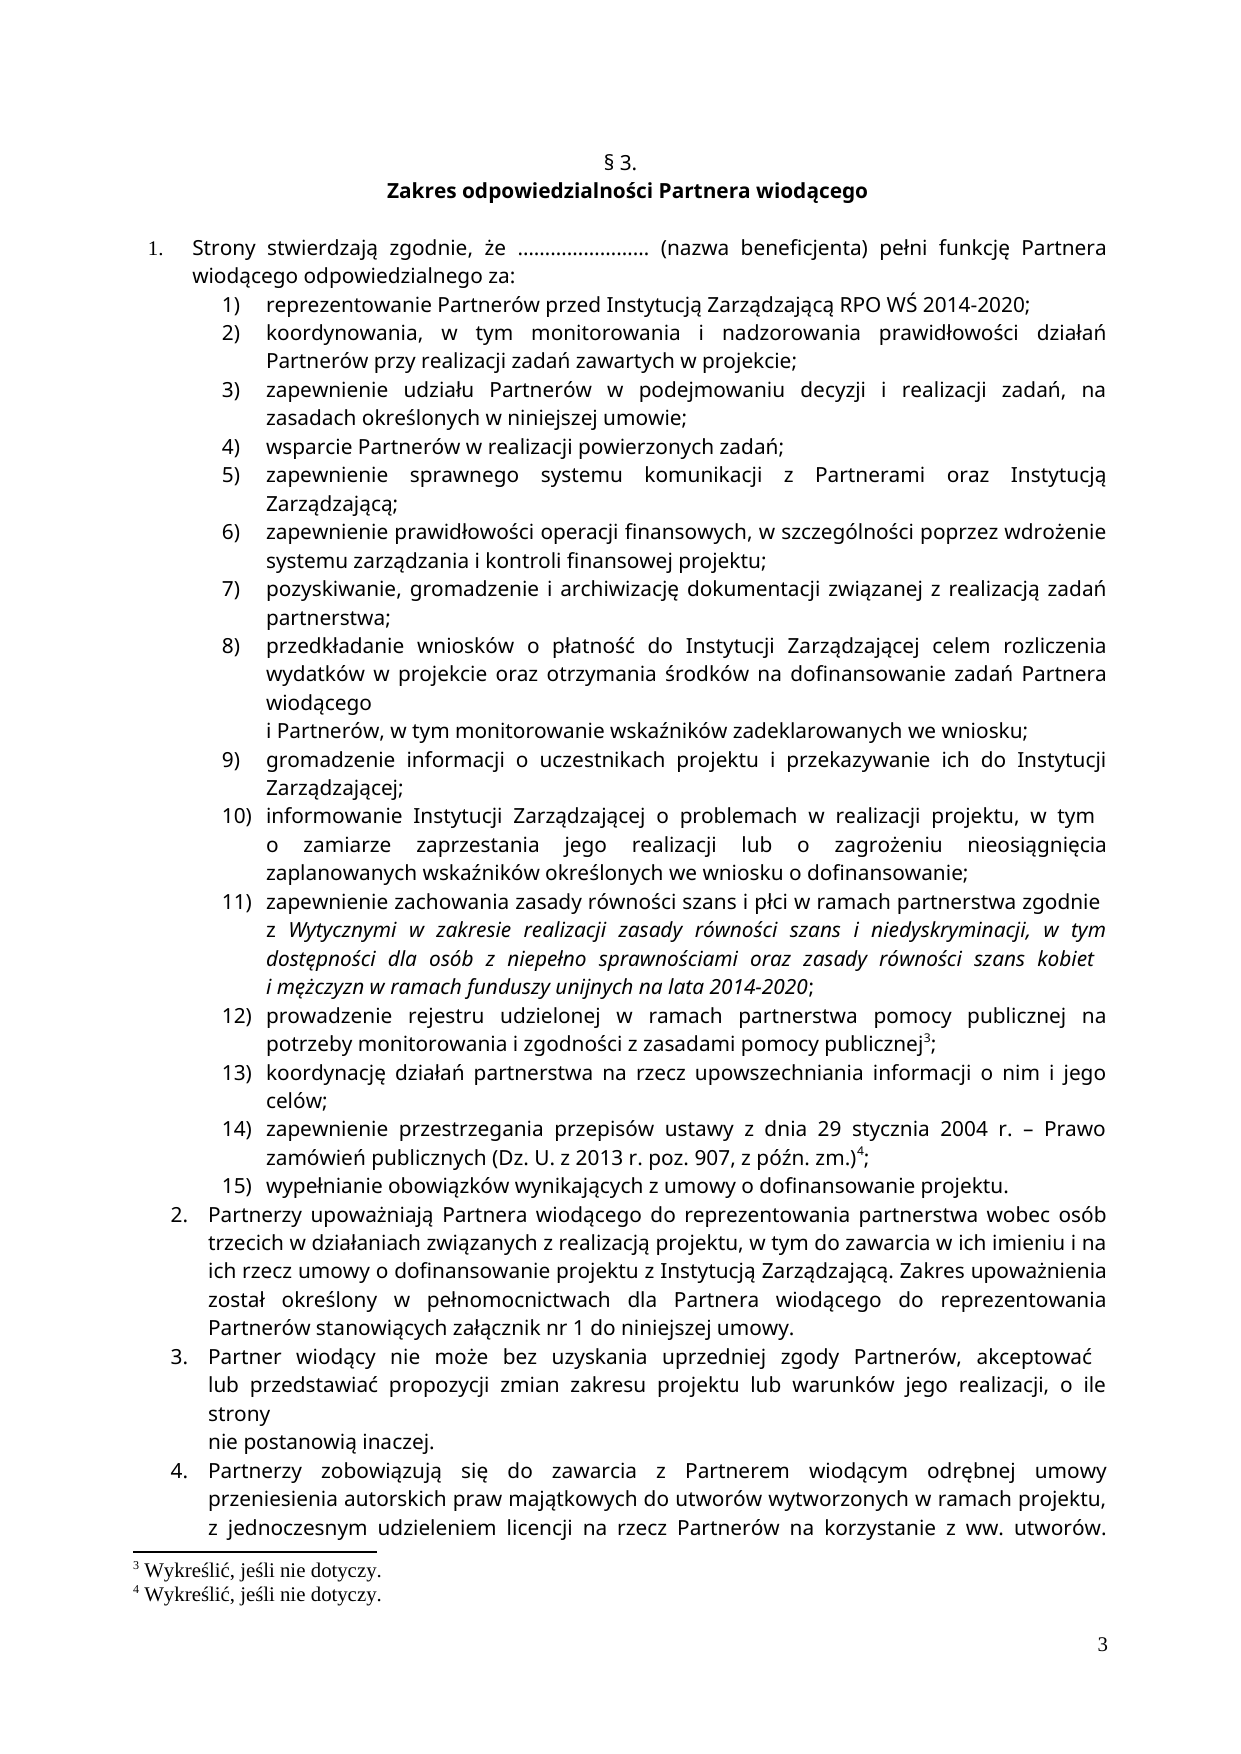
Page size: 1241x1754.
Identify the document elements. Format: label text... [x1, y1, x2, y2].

text Zakres odpowiedzialności Partnera wiodącego [133, 176, 1107, 204]
list reprezentowanie Partnerów przed Instytucją Zarządzającą RPO WŚ 2014-2020; [222, 290, 1107, 318]
list zapewnienie sprawnego systemu komunikacji z Partnerami oraz Instytucją Zarządzającą; [222, 460, 1107, 517]
list koordynowania, w tym monitorowania i nadzorowania prawidłowości działań Partnerów przy realizacji zadań zawartych w projekcie; [222, 318, 1107, 375]
list informowanie Instytucji Zarządzającej o problemach w realizacji projektu, w tym o zamiarze zaprzestania jego realizacji lub o zagrożeniu nieosiągnięcia zaplanowanych wskaźników określonych we wniosku o dofinansowanie; [222, 802, 1107, 887]
list Partner wiodący nie może bez uzyskania uprzedniej zgody Partnerów, akceptować lub przedstawiać propozycji zmian zakresu projektu lub warunków jego realizacji, o ile strony nie postanowią inaczej. [170, 1342, 1107, 1456]
list zapewnienie udziału Partnerów w podejmowaniu decyzji i realizacji zadań, na zasadach określonych w niniejszej umowie; [222, 375, 1107, 432]
list wypełnianie obowiązków wynikających z umowy o dofinansowanie projektu. [222, 1171, 1107, 1200]
list Partnerzy upoważniają Partnera wiodącego do reprezentowania partnerstwa wobec osób trzecich w działaniach związanych z realizacją projektu, w tym do zawarcia w ich imieniu i na ich rzecz umowy o dofinansowanie projektu z Instytucją Zarządzającą. Zakres upoważnienia został określony w pełnomocnictwach dla Partnera wiodącego do reprezentowania Partnerów stanowiących załącznik nr 1 do niniejszej umowy. [170, 1200, 1107, 1342]
list zapewnienie zachowania zasady równości szans i płci w ramach partnerstwa zgodnie z Wytycznymi w zakresie realizacji zasady równości szans i niedyskryminacji, w tym dostępności dla osób z niepełno sprawnościami oraz zasady równości szans kobiet i mężczyzn w ramach funduszy unijnych na lata 2014-2020; [222, 887, 1107, 1001]
list Strony stwierdzają zgodnie, że …………………… (nazwa beneficjenta) pełni funkcję Partnera wiodącego odpowiedzialnego za: [148, 233, 1107, 290]
list koordynację działań partnerstwa na rzecz upowszechniania informacji o nim i jego celów; [222, 1058, 1107, 1114]
text § 3. [133, 148, 1107, 176]
list prowadzenie rejestru udzielonej w ramach partnerstwa pomocy publicznej na potrzeby monitorowania i zgodności z zasadami pomocy publicznej; [222, 1001, 1107, 1058]
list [170, 1456, 1107, 1541]
list wsparcie Partnerów w realizacji powierzonych zadań; [222, 432, 1107, 460]
list zapewnienie prawidłowości operacji finansowych, w szczególności poprzez wdrożenie systemu zarządzania i kontroli finansowej projektu; [222, 517, 1107, 574]
list gromadzenie informacji o uczestnikach projektu i przekazywanie ich do Instytucji Zarządzającej; [222, 745, 1107, 802]
list zapewnienie przestrzegania przepisów ustawy z dnia 29 stycznia 2004 r. – Prawo zamówień publicznych (Dz. U. z 2013 r. poz. 907, z późn. zm.); [222, 1114, 1107, 1171]
list pozyskiwanie, gromadzenie i archiwizację dokumentacji związanej z realizacją zadań partnerstwa; [222, 574, 1107, 631]
list przedkładanie wniosków o płatność do Instytucji Zarządzającej celem rozliczenia wydatków w projekcie oraz otrzymania środków na dofinansowanie zadań Partnera wiodącego i Partnerów, w tym monitorowanie wskaźników zadeklarowanych we wniosku; [222, 631, 1107, 745]
